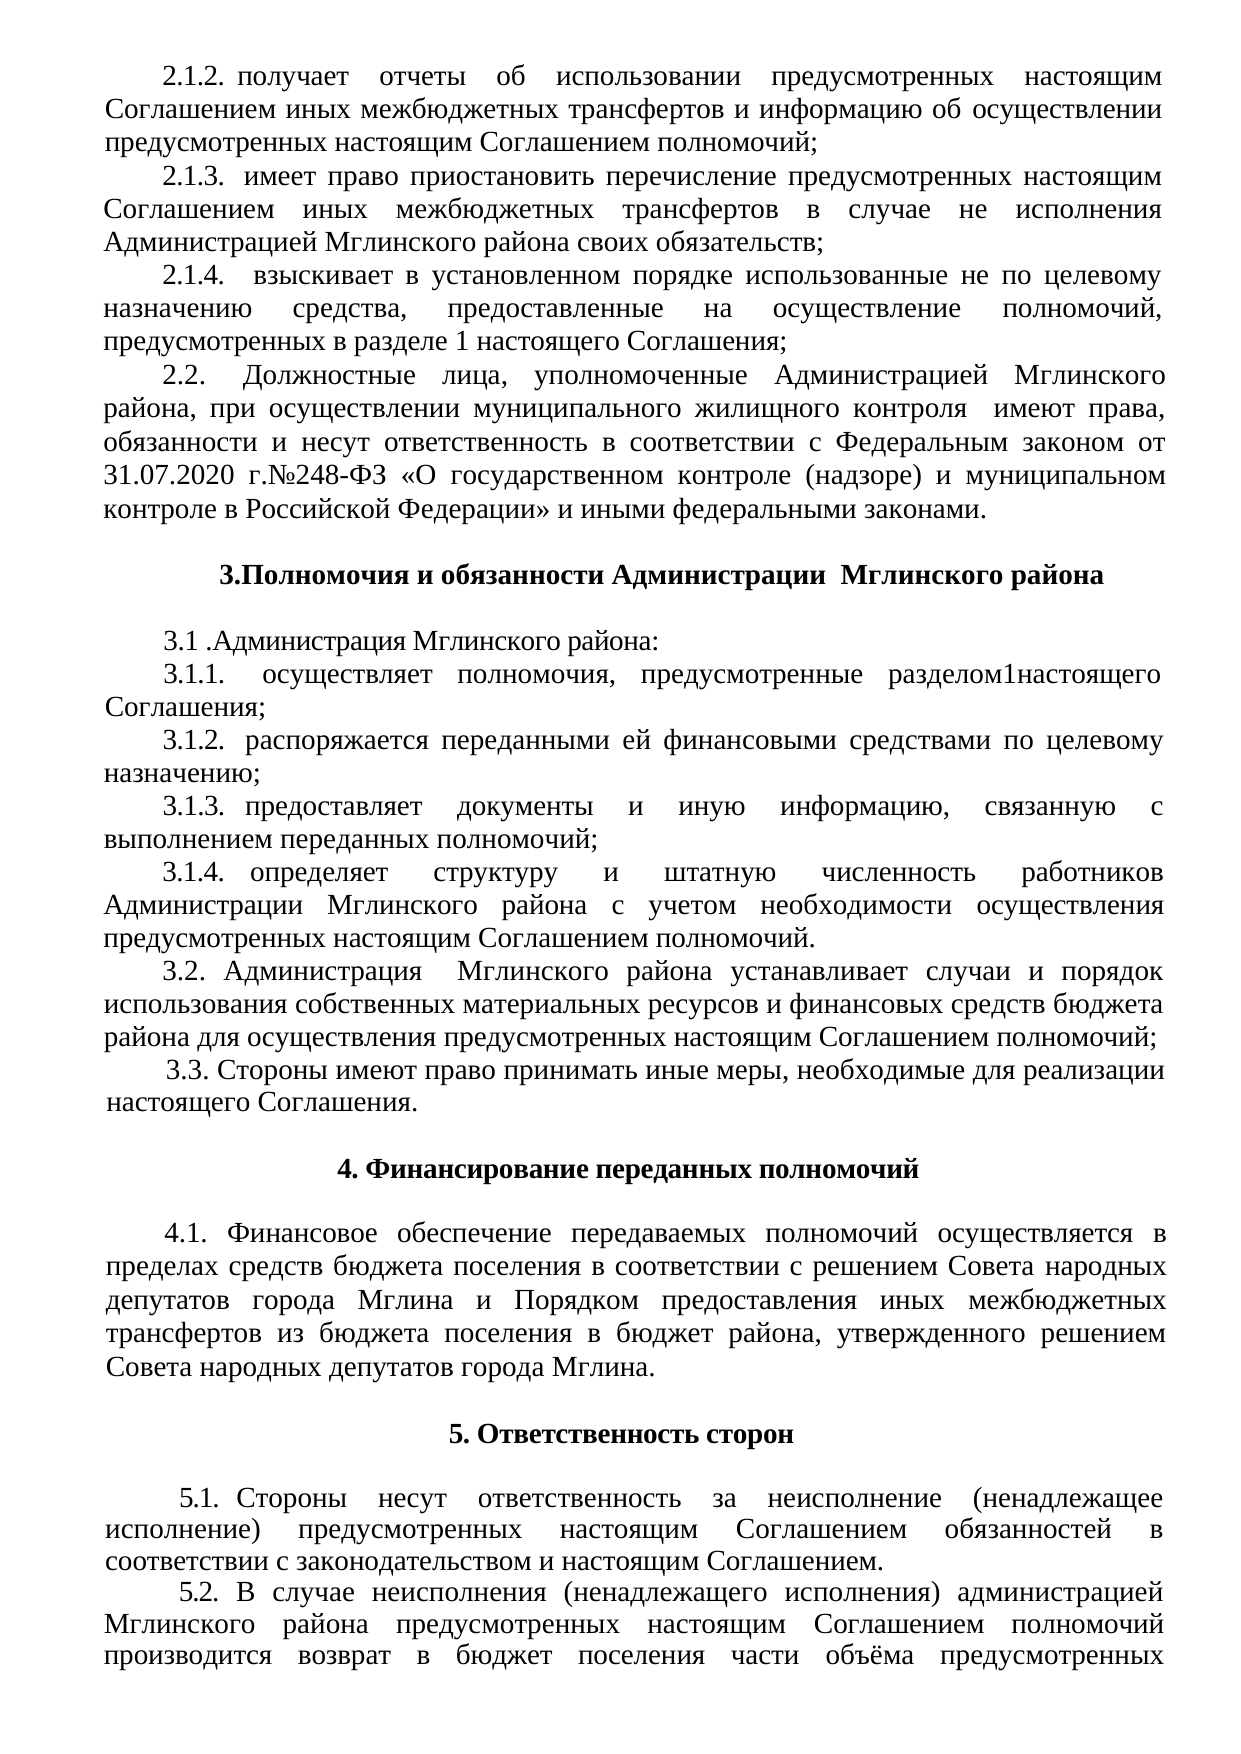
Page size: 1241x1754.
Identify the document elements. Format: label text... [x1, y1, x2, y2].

text 3.Полномочия и обязанности Администрации Мглинского района [103, 558, 1162, 591]
text 3.3. Стороны имеют право принимать иные меры, необходимые для реализации настоящего Соглашения. [106, 1053, 1166, 1118]
text 4. Финансирование переданных полномочий [337, 1151, 1167, 1185]
list имеет право приостановить перечисление предусмотренных настоящим Соглашением иных межбюджетных трансфертов в случае не исполнения Администрацией Мглинского района своих обязательств; [103, 159, 1163, 258]
text 3.2. Администрация Мглинского района устанавливает случаи и порядок использования собственных материальных ресурсов и финансовых средств бюджета района для осуществления предусмотренных настоящим Соглашением полномочий; [103, 954, 1164, 1053]
text 3.1 .Администрация Мглинского района: [163, 624, 1167, 657]
text 5. Ответственность сторон [448, 1416, 1167, 1450]
list взыскивает в установленном порядке использованные не по целевому назначению средства, предоставленные на осуществление полномочий, предусмотренных в разделе 1 настоящего Соглашения; [103, 258, 1162, 357]
list определяет структуру и штатную численность работников Администрации Мглинского района с учетом необходимости осуществления предусмотренных настоящим Соглашением полномочий. [103, 855, 1164, 954]
text 3.1.1. осуществляет полномочия, предусмотренные разделом1настоящего Соглашения; [104, 657, 1162, 723]
list распоряжается переданными ей финансовыми средствами по целевому назначению; [103, 723, 1165, 789]
text 5.1. Стороны несут ответственность за неисполнение (ненадлежащее исполнение) предусмотренных настоящим Соглашением обязанностей в соответствии с законодательством и настоящим Соглашением. [105, 1482, 1164, 1577]
list Должностные лица, уполномоченные Администрацией Мглинского района, при осуществлении муниципального жилищного контроля имеют права, обязанности и несут ответственность в соответствии с Федеральным законом от 31.07.2020 г.№248-ФЗ «О государственном контроле (надзоре) и муниципальном контроле в Российской Федерации» и иными федеральными законами. [103, 357, 1167, 524]
text 2.1.2. получает отчеты об использовании предусмотренных настоящим Соглашением иных межбюджетных трансфертов и информацию об осуществлении предусмотренных настоящим Соглашением полномочий; [104, 59, 1162, 158]
list предоставляет документы и иную информацию, связанную с выполнением переданных полномочий; [103, 789, 1164, 855]
text 4.1. Финансовое обеспечение передаваемых полномочий осуществляется в пределах средств бюджета поселения в соответствии с решением Совета народных депутатов города Мглина и Порядком предоставления иных межбюджетных трансфертов из бюджета поселения в бюджет района, утвержденного решением Совета народных депутатов города Мглина. [106, 1215, 1167, 1383]
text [103, 1577, 1164, 1671]
